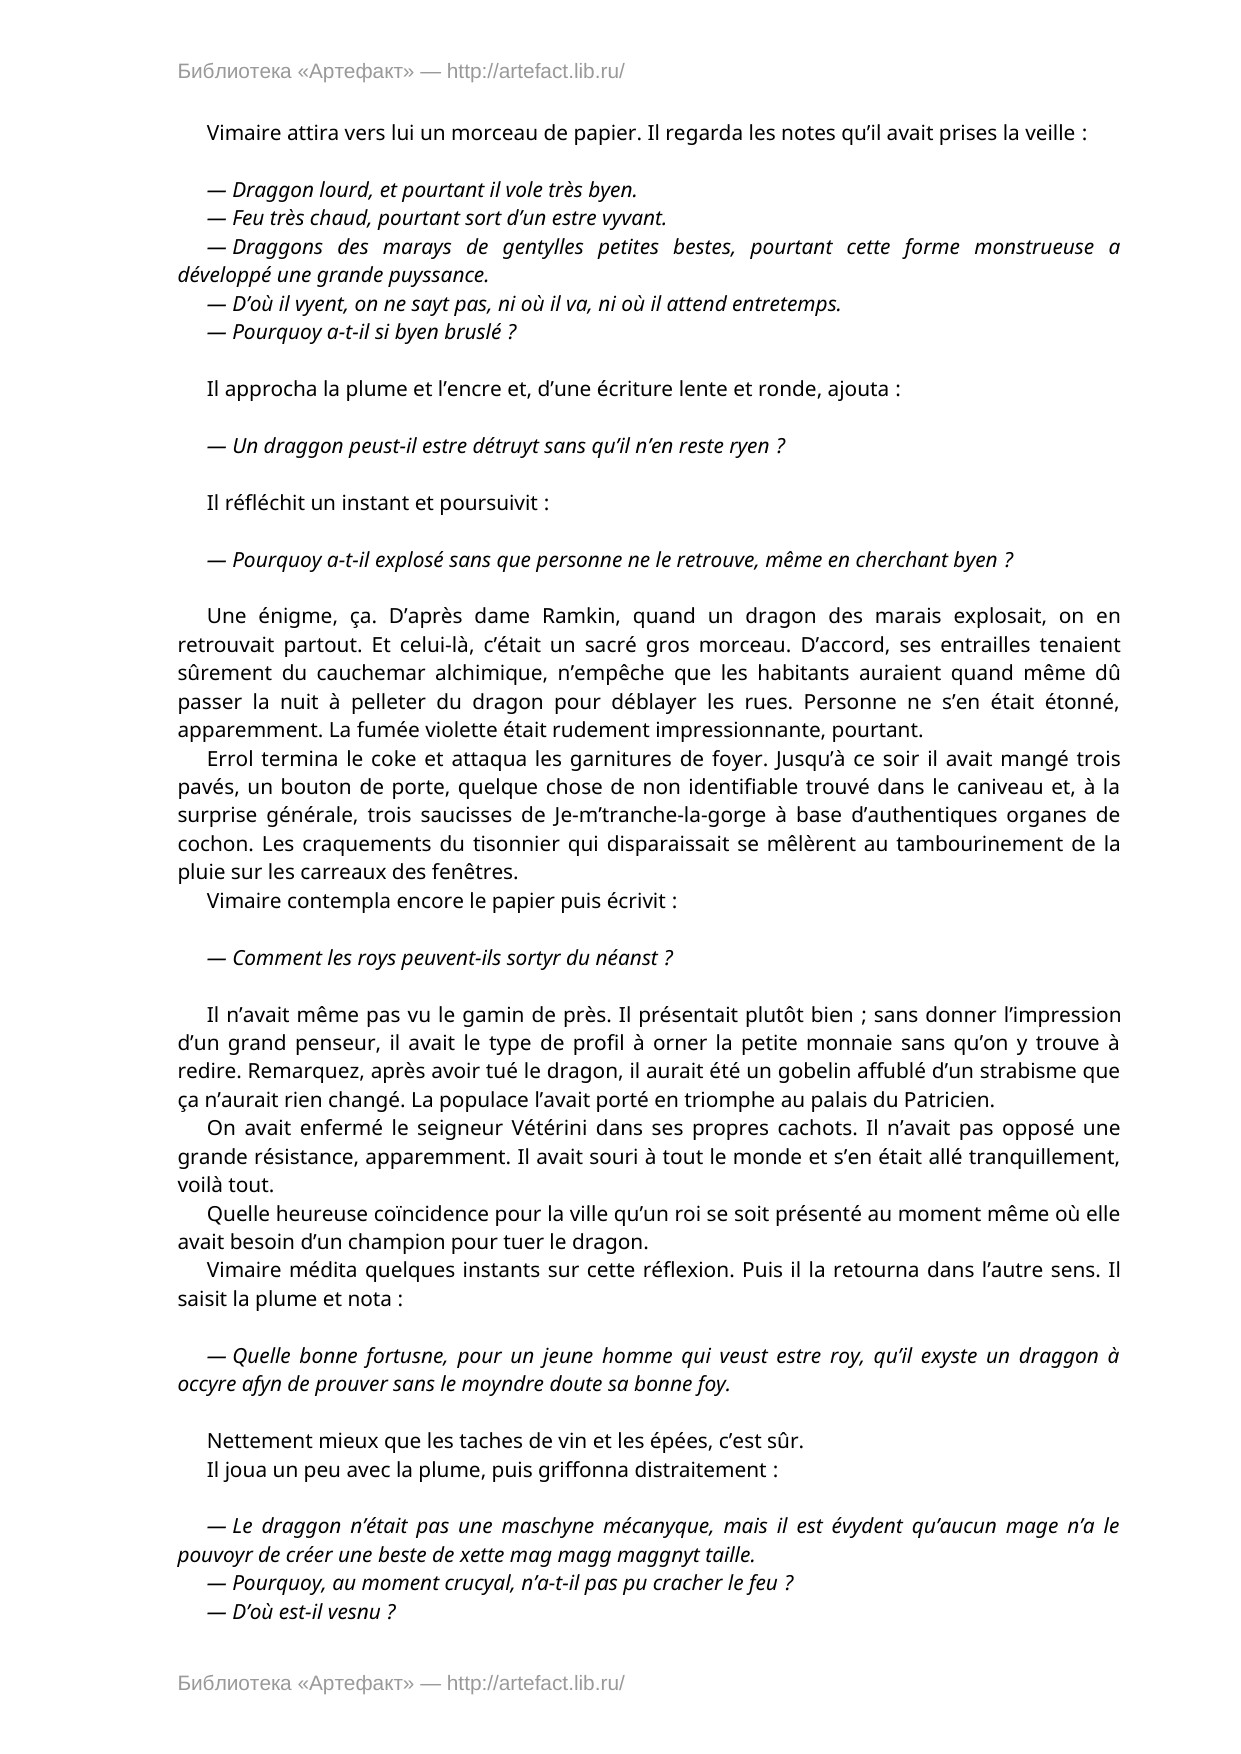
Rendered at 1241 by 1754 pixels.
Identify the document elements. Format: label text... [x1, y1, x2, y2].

text — Pourquoy, au moment crucyal, n’a-t-il pas pu cracher le feu ? [177, 1568, 1122, 1597]
text On avait enfermé le seigneur Vétérini dans ses propres cachots. Il n’avait pas opposé une grande résistance, apparemment. Il avait souri à tout le monde et s’en était allé tranquillement, voilà tout. [177, 1113, 1122, 1199]
text Il réfléchit un instant et poursuivit : [177, 488, 1122, 516]
text — Pourquoy a-t-il si byen bruslé ? [177, 317, 1122, 346]
text Vimaire attira vers lui un morceau de papier. Il regarda les notes qu’il avait prises la veille : [177, 118, 1122, 147]
text Quelle heureuse coïncidence pour la ville qu’un roi se soit présenté au moment même où elle avait besoin d’un champion pour tuer le dragon. [177, 1199, 1122, 1256]
text — Un draggon peust-il estre détruyt sans qu’il n’en reste ryen ? [177, 431, 1122, 459]
text — Quelle bonne fortusne, pour un jeune homme qui veust estre roy, qu’il exyste un draggon à occyre afyn de prouver sans le moyndre doute sa bonne foy. [177, 1341, 1122, 1398]
text — Pourquoy a-t-il explosé sans que personne ne le retrouve, même en cherchant byen ? [177, 545, 1122, 573]
text Une énigme, ça. D’après dame Ramkin, quand un dragon des marais explosait, on en retrouvait partout. Et celui-là, c’était un sacré gros morceau. D’accord, ses entrailles tenaient sûrement du cauchemar alchimique, n’empêche que les habitants auraient quand même dû passer la nuit à pelleter du dragon pour déblayer les rues. Personne ne s’en était étonné, apparemment. La fumée violette était rudement impressionnante, pourtant. [177, 602, 1122, 744]
text — Draggon lourd, et pourtant il vole très byen. [177, 175, 1122, 203]
text Il n’avait même pas vu le gamin de près. Il présentait plutôt bien ; sans donner l’impression d’un grand penseur, il avait le type de profil à orner la petite monnaie sans qu’on y trouve à redire. Remarquez, après avoir tué le dragon, il aurait été un gobelin affublé d’un strabisme que ça n’aurait rien changé. La populace l’avait porté en triomphe au palais du Patricien. [177, 1000, 1122, 1113]
text — Le draggon n’était pas une maschyne mécanyque, mais il est évydent qu’aucun mage n’a le pouvoyr de créer une beste de xette mag magg maggnyt taille. [177, 1512, 1122, 1568]
text Vimaire médita quelques instants sur cette réflexion. Puis il la retourna dans l’autre sens. Il saisit la plume et nota : [177, 1256, 1122, 1312]
text — Draggons des marays de gentylles petites bestes, pourtant cette forme monstrueuse a développé une grande puyssance. [177, 232, 1122, 289]
text Nettement mieux que les taches de vin et les épées, c’est sûr. [177, 1426, 1122, 1455]
text Errol termina le coke et attaqua les garnitures de foyer. Jusqu’à ce soir il avait mangé trois pavés, un bouton de porte, quelque chose de non identifiable trouvé dans le caniveau et, à la surprise générale, trois saucisses de Je-m’tranche-la-gorge à base d’authentiques organes de cochon. Les craquements du tisonnier qui disparaissait se mêlèrent au tambourinement de la pluie sur les carreaux des fenêtres. [177, 744, 1122, 886]
text — Feu très chaud, pourtant sort d’un estre vyvant. [177, 203, 1122, 232]
text — Comment les roys peuvent-ils sortyr du néanst ? [177, 943, 1122, 971]
text — D’où il vyent, on ne sayt pas, ni où il va, ni où il attend entretemps. [177, 289, 1122, 317]
text Il approcha la plume et l’encre et, d’une écriture lente et ronde, ajouta : [177, 374, 1122, 402]
text Vimaire contempla encore le papier puis écrivit : [177, 886, 1122, 914]
text Il joua un peu avec la plume, puis griffonna distraitement : [177, 1455, 1122, 1483]
text — D’où est-il vesnu ? [177, 1597, 1122, 1625]
